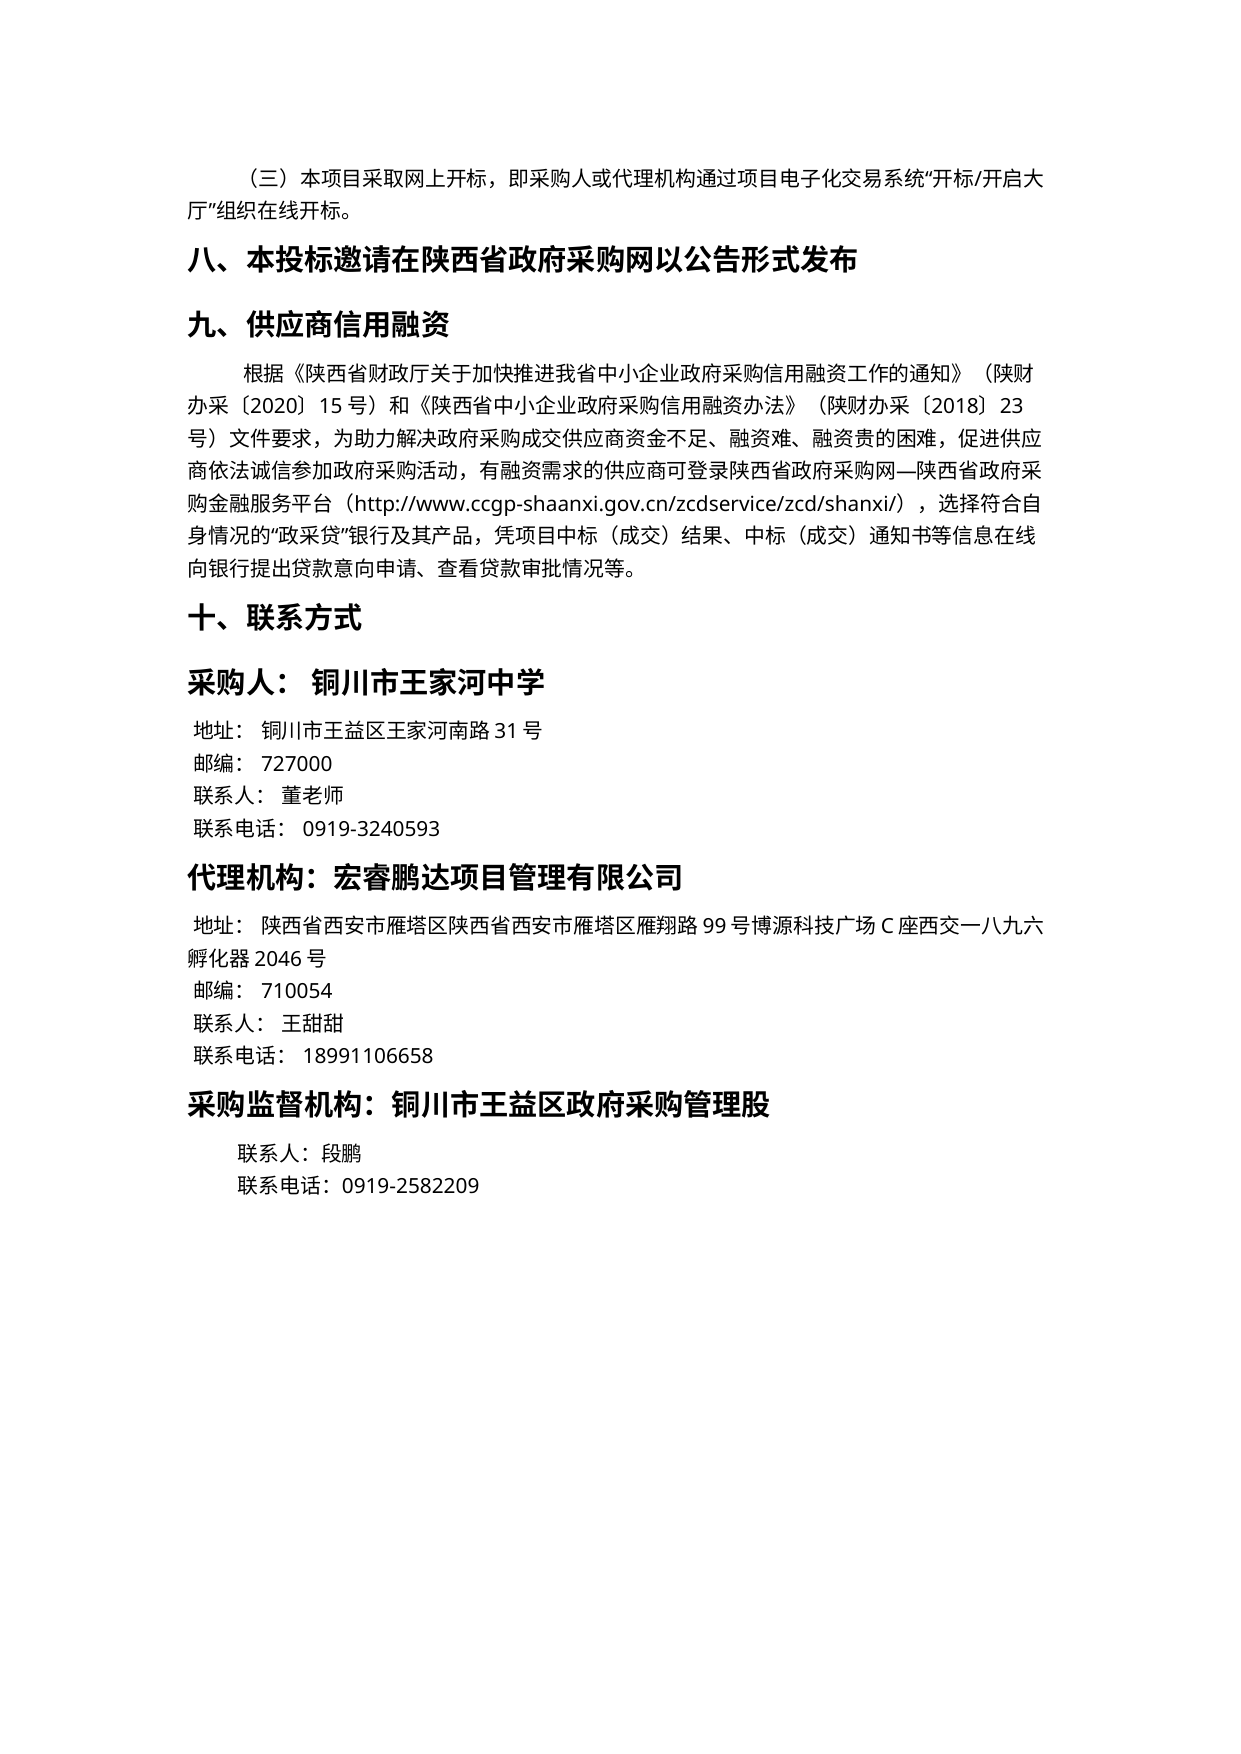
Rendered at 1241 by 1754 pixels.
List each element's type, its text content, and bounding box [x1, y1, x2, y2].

text 联系电话： 0919-3240593 [187, 812, 1053, 844]
text 代理机构：宏睿鹏达项目管理有限公司 [187, 844, 1053, 909]
text 联系人： 董老师 [187, 779, 1053, 812]
text 邮编： 727000 [187, 747, 1053, 779]
text 九、供应商信用融资 [187, 292, 1053, 357]
text 联系人：段鹏 [187, 1137, 1053, 1169]
text 联系电话： 18991106658 [187, 1039, 1053, 1072]
text 地址： 铜川市王益区王家河南路31号 [187, 714, 1053, 747]
text 采购人： 铜川市王家河中学 [187, 649, 1053, 714]
text 根据《陕西省财政厅关于加快推进我省中小企业政府采购信用融资工作的通知》（陕财办采〔2020〕15 号）和《陕西省中小企业政府采购信用融资办法》（陕财办采〔2018〕23 号）文件要求，为助力解决政府采购成交供应商资金不足、融资难、融资贵的困难，促进供应商依法诚信参加政府采购活动，有融资需求的供应商可登录陕西省政府采购网—陕西省政府采购金融服务平台（http://www.ccgp-shaanxi.gov.cn/zcdservice/zcd/shanxi/），选择符合自身情况的“政采贷”银行及其产品，凭项目中标（成交）结果、中标（成交）通知书等信息在线向银行提出贷款意向申请、查看贷款审批情况等。 [187, 357, 1053, 584]
text 十、联系方式 [187, 584, 1053, 649]
text 联系人： 王甜甜 [187, 1007, 1053, 1039]
text 邮编： 710054 [187, 974, 1053, 1007]
text （三）本项目采取网上开标，即采购人或代理机构通过项目电子化交易系统“开标/开启大厅”组织在线开标。 [187, 162, 1053, 227]
text 采购监督机构：铜川市王益区政府采购管理股 [187, 1072, 1053, 1137]
text 地址： 陕西省西安市雁塔区陕西省西安市雁塔区雁翔路99号博源科技广场C座西交一八九六孵化器2046号 [187, 909, 1053, 974]
text 八、本投标邀请在陕西省政府采购网以公告形式发布 [187, 227, 1053, 292]
text 联系电话：0919-2582209 [187, 1169, 1053, 1202]
